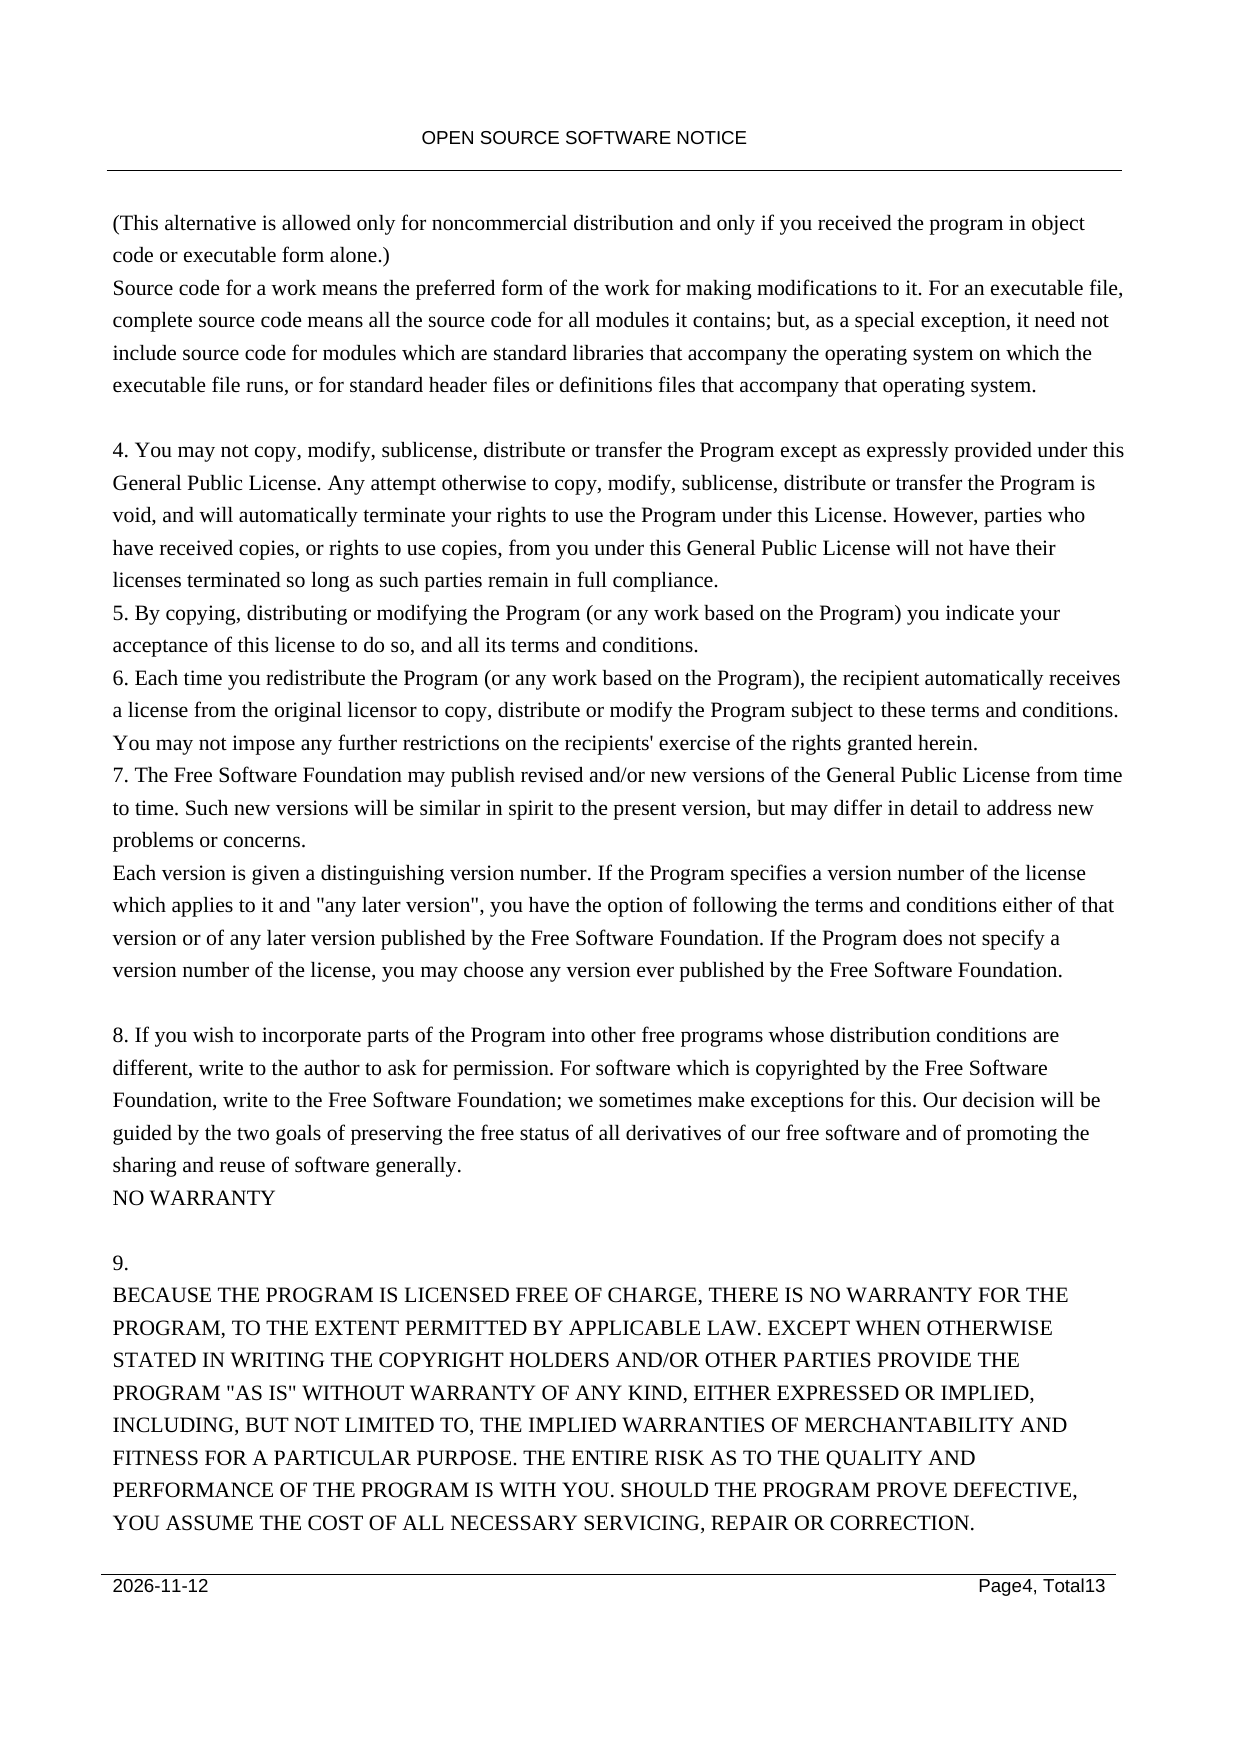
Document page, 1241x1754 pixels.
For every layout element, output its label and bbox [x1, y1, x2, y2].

text [112, 206, 1128, 1539]
